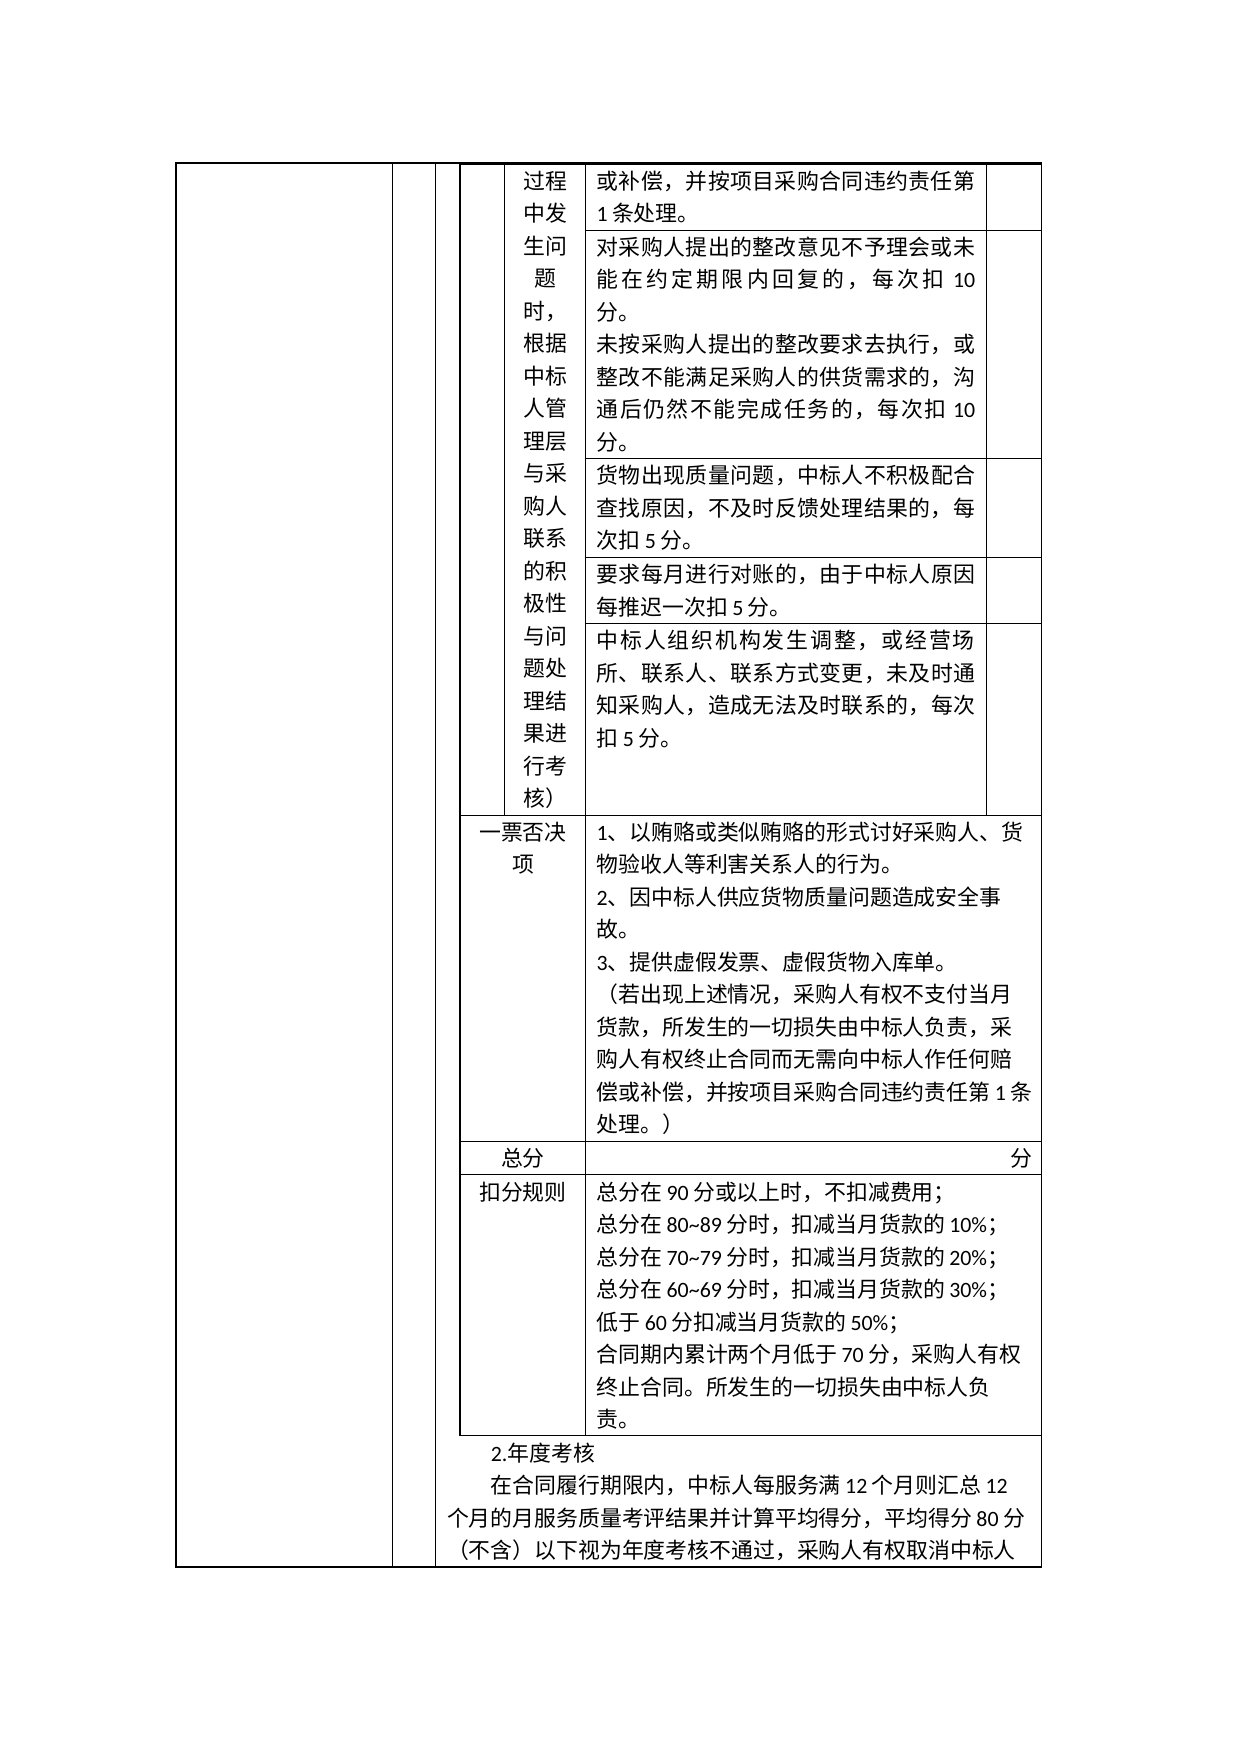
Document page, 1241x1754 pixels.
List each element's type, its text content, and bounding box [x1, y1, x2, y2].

table_cell [177, 164, 392, 1566]
table_cell 1 [393, 164, 435, 1566]
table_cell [436, 164, 1041, 1566]
